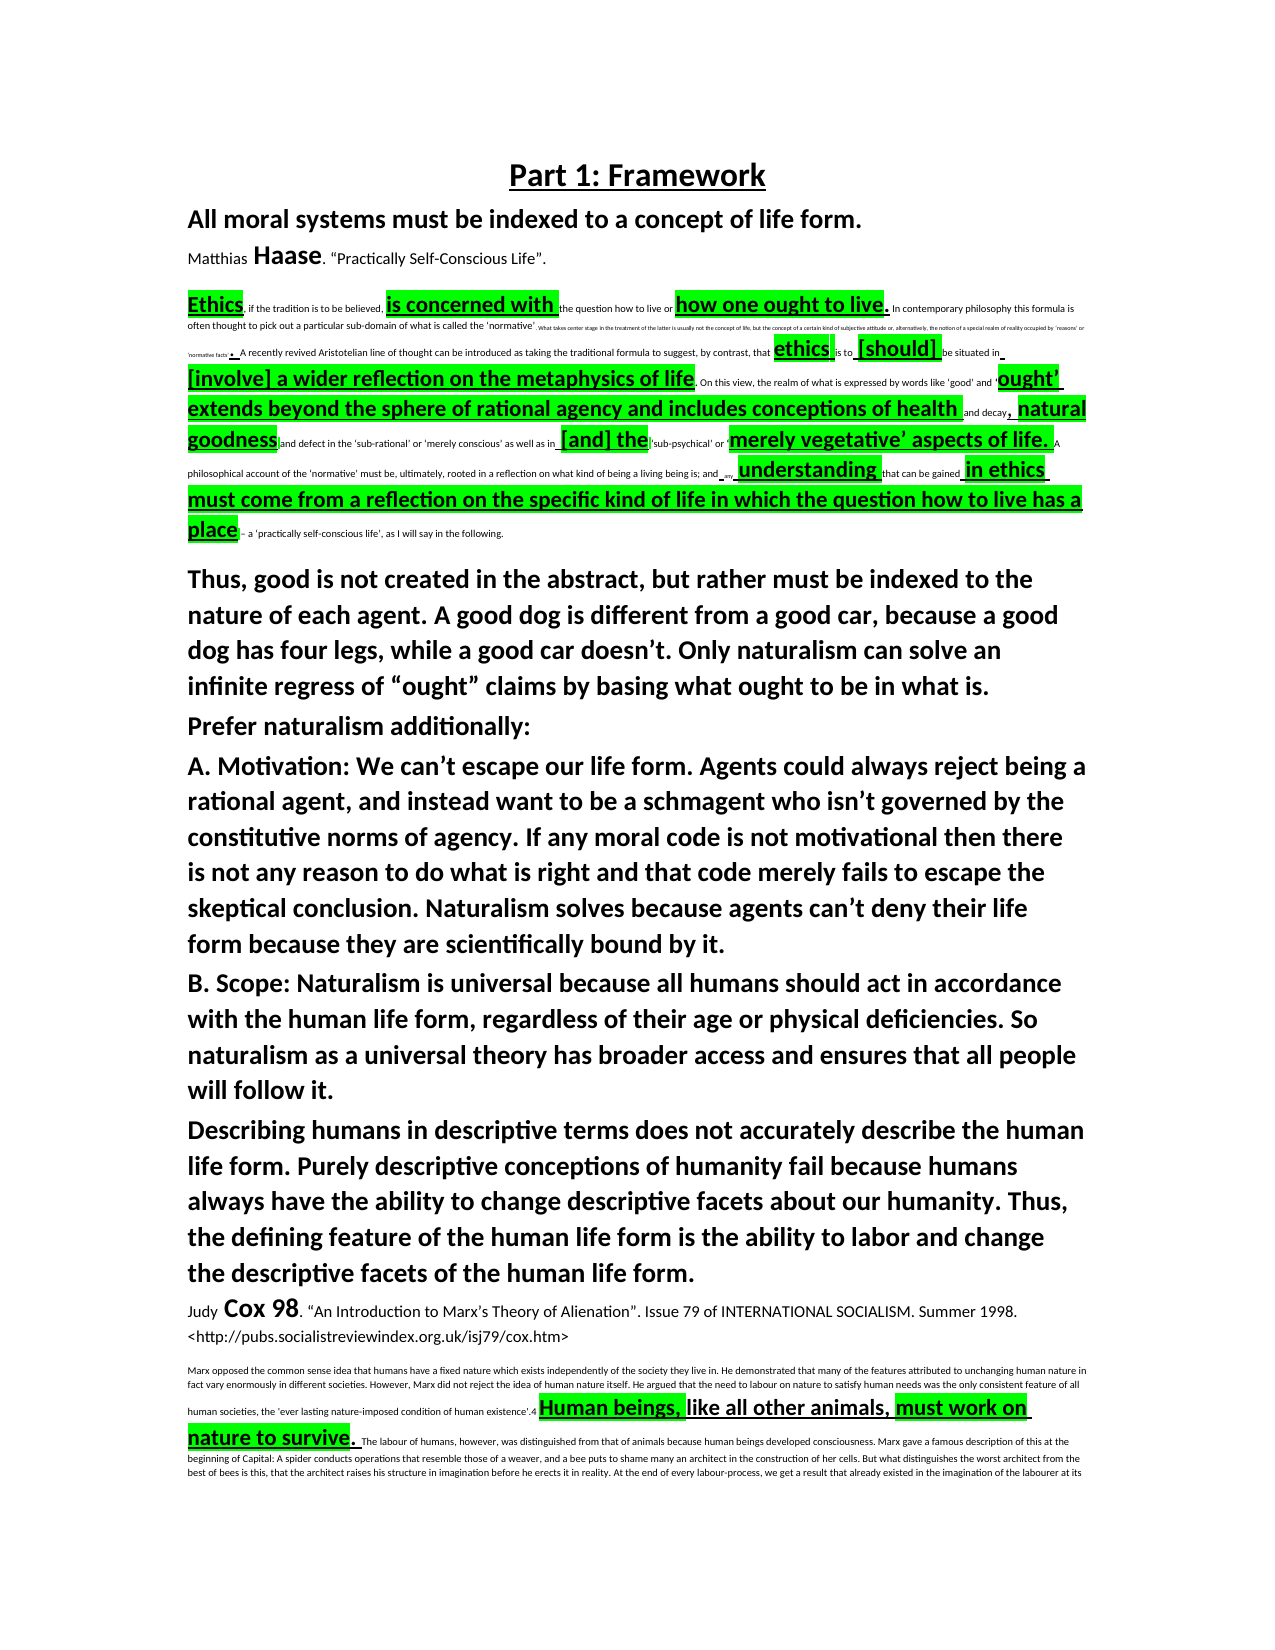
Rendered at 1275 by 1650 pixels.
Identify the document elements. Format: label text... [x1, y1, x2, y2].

subtitle A. Motivation: We can’t escape our life form. Agents could always reject being a rational agent, and instead want to be a schmagent who isn’t governed by the constitutive norms of agency. If any moral code is not motivational then there is not any reason to do what is right and that code merely fails to escape the skeptical conclusion. Naturalism solves because agents can’t deny their life form because they are scientifically bound by it. [187, 749, 1087, 960]
subtitle Part 1: Framework [187, 154, 1087, 195]
text Matthias Haase. “Practically Self-Conscious Life”. [187, 238, 1087, 271]
subtitle All moral systems must be indexed to a concept of life form. [187, 202, 1087, 235]
subtitle Prefer naturalism additionally: [187, 709, 1087, 742]
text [187, 1364, 1087, 1478]
subtitle B. Scope: Naturalism is universal because all humans should act in accordance with the human life form, regardless of their age or physical deficiencies. So naturalism as a universal theory has broader access and ensures that all people will follow it. [187, 967, 1087, 1106]
subtitle Describing humans in descriptive terms does not accurately describe the human life form. Purely descriptive conceptions of humanity fail because humans always have the ability to change descriptive facets about our humanity. Thus, the defining feature of the human life form is the ability to labor and change the descriptive facets of the human life form. [187, 1113, 1087, 1289]
subtitle Thus, good is not created in the abstract, but rather must be indexed to the nature of each agent. A good dog is different from a good car, because a good dog has four legs, while a good car doesn’t. Only naturalism can solve an infinite regress of “ought” claims by basing what ought to be in what is. [187, 562, 1087, 702]
text Ethics, if the tradition is to be believed, is concerned with the question how to live or how one ought to live. In contemporary philosophy this formula is often thought to pick out a particular sub-domain of what is called the ‘normative’. What takes center stage in the treatment of the latter is usually not the concept of life, but the concept of a certain kind of subjective attitude or, alternatively, the notion of a special realm of reality occupied by ‘reasons’ or ‘normative facts’. A recently revived Aristotelian line of thought can be introduced as taking the traditional formula to suggest, by contrast, that ethics is to [should] be situated in [involve] a wider reflection on the metaphysics of life. On this view, the realm of what is expressed by words like ‘good’ and ‘ought’ extends beyond the sphere of rational agency and includes conceptions of health and decay, natural goodness and defect in the ‘sub-rational’ or ‘merely conscious’ as well as in [and] the ‘sub-psychical’ or ‘merely vegetative’ aspects of life. A philosophical account of the ‘normative’ must be, ultimately, rooted in a reflection on what kind of being a living being is; and any understanding that can be gained in ethics must come from a reflection on the specific kind of life in which the question how to live has a place – a ‘practically self-conscious life’, as I will say in the following. [187, 290, 1087, 543]
text Judy Cox 98. “An Introduction to Marx’s Theory of Alienation”. Issue 79 of INTERNATIONAL SOCIALISM. Summer 1998. <http://pubs.socialistreviewindex.org.uk/isj79/cox.htm> [187, 1291, 1087, 1346]
